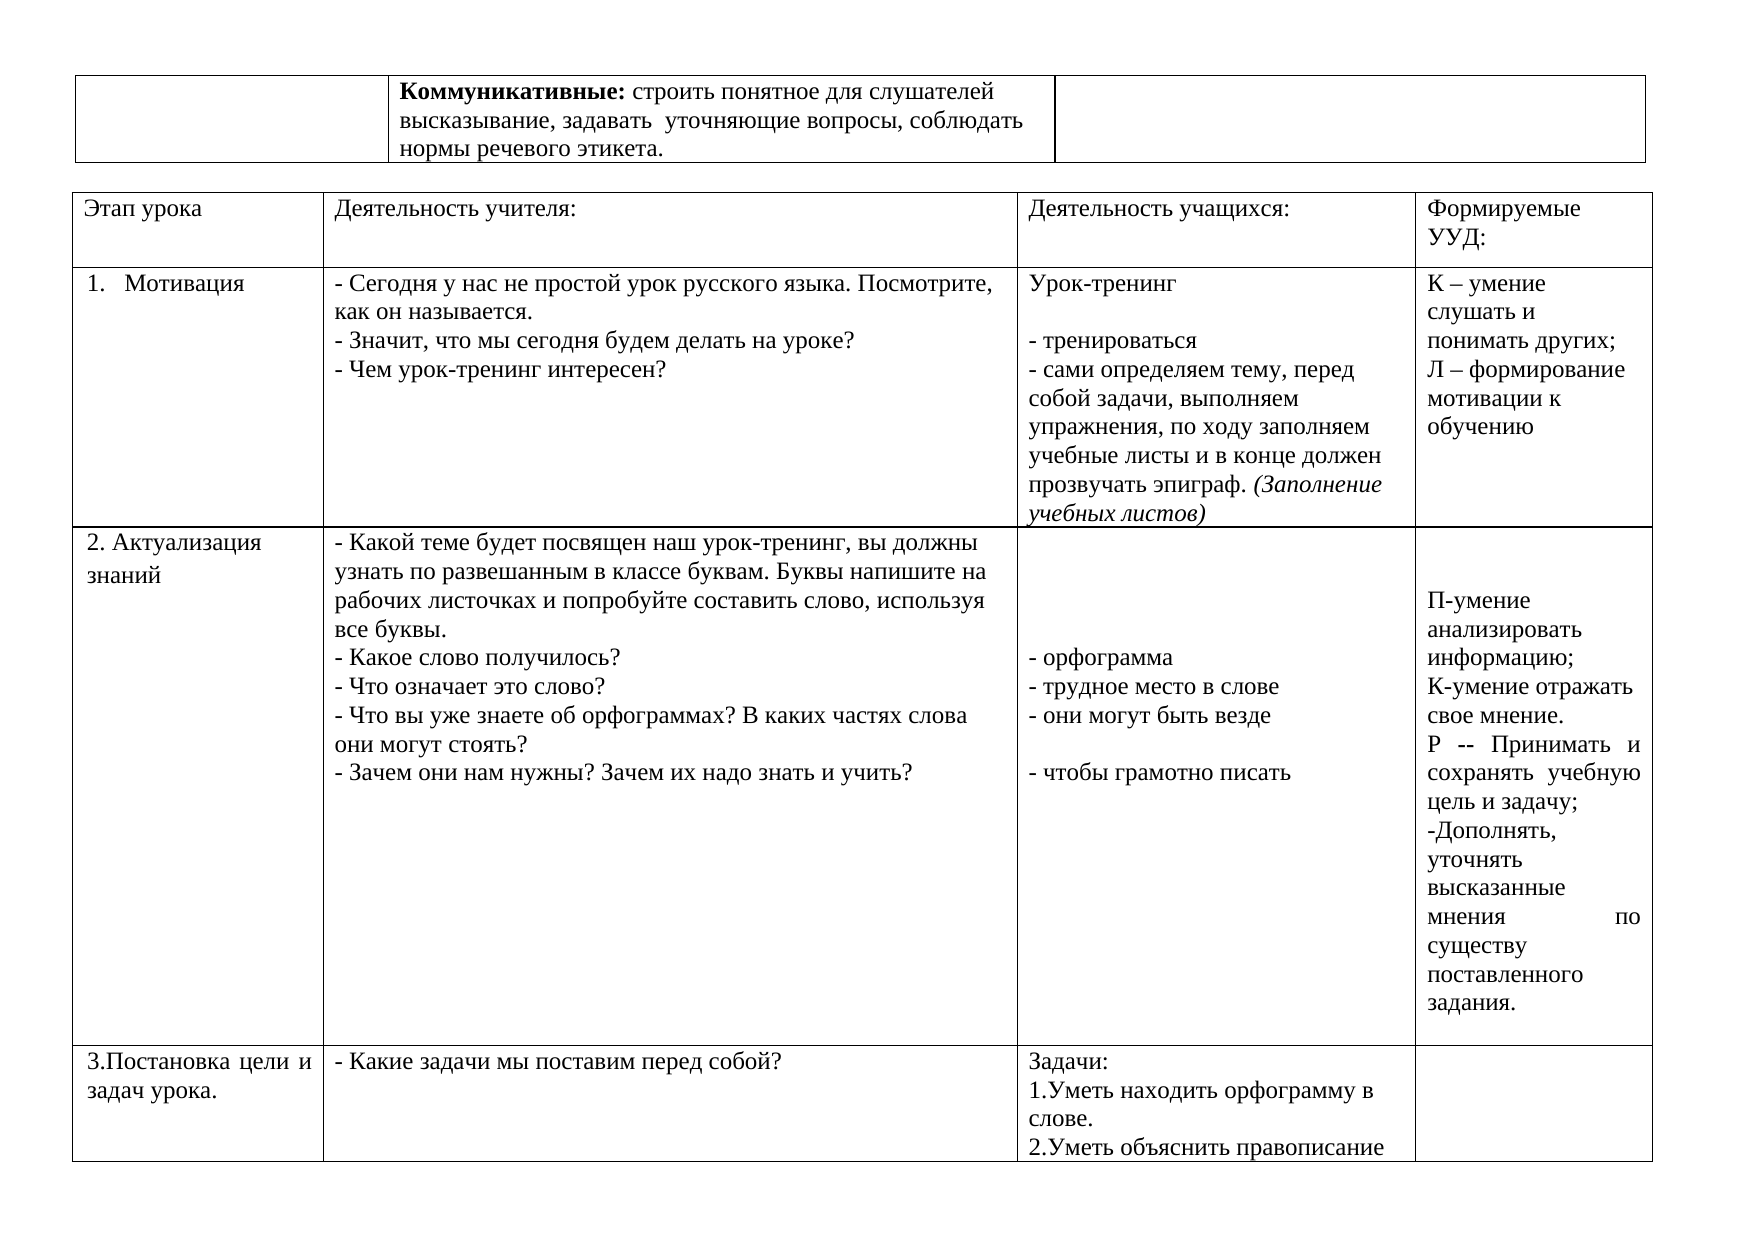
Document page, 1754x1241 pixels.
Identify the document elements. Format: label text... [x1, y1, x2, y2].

table_header Деятельность учителя: [324, 193, 1017, 267]
table_cell - Сегодня у нас не простой урок русского языка. Посмотрите, как он называется. - Значит, что мы сегодня будем делать на уроке? - Чем урок-тренинг интересен? [324, 268, 1017, 526]
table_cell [1056, 76, 1645, 162]
table_cell К – умение слушать и понимать других; Л – формирование мотивации к обучению [1416, 268, 1652, 526]
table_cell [1018, 1046, 1415, 1161]
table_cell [73, 1046, 323, 1161]
table_cell - Какой теме будет посвящен наш урок-тренинг, вы должны узнать по развешанным в классе буквам. Буквы напишите на рабочих листочках и попробуйте составить слово, используя все буквы. - Какое слово получилось? - Что означает это слово? - Что вы уже знаете об орфограммах? В каких частях слова они могут стоять? - Зачем они нам нужны? Зачем их надо знать и учить? [324, 528, 1017, 1045]
table_cell [1416, 1046, 1652, 1161]
table_cell Мотивация [73, 268, 323, 526]
table_cell П-умение анализировать информацию; К-умение отражать свое мнение. Р -- Принимать и сохранять учебную цель и задачу; -Дополнять, уточнять высказанные мнения по существу поставленного задания. [1416, 528, 1652, 1045]
table_header Этап урока [73, 193, 323, 267]
table_cell Урок-тренинг - тренироваться - сами определяем тему, перед собой задачи, выполняем упражнения, по ходу заполняем учебные листы и в конце должен прозвучать эпиграф. (Заполнение учебных листов) [1018, 268, 1415, 526]
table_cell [76, 76, 388, 162]
table_header Деятельность учащихся: [1018, 193, 1415, 267]
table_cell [389, 76, 1054, 162]
table_header Формируемые УУД: [1416, 193, 1652, 267]
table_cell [324, 1046, 1017, 1161]
table_cell - орфограмма - трудное место в слове - они могут быть везде - чтобы грамотно писать [1018, 528, 1415, 1045]
table_cell 2. Актуализация знаний [73, 528, 323, 1045]
